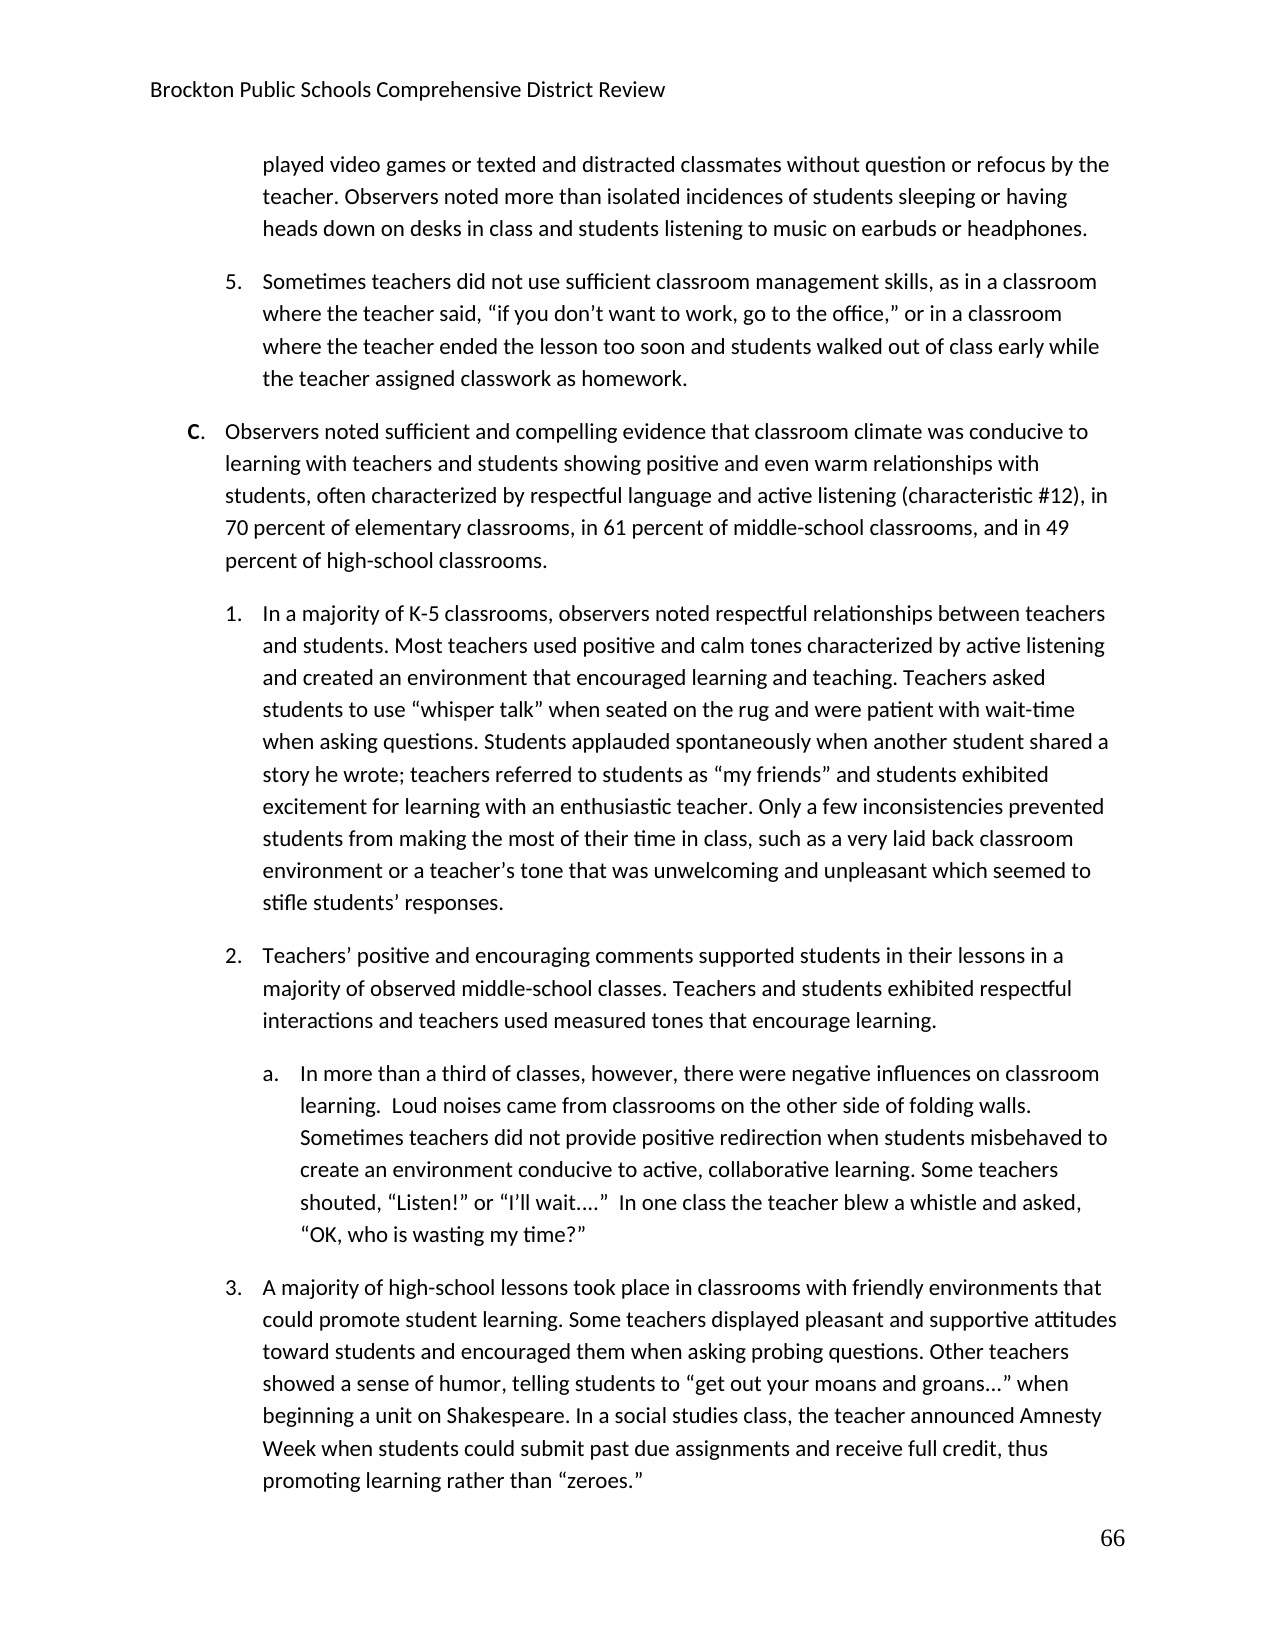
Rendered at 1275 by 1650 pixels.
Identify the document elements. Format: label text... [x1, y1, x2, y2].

list a. In more than a third of classes, however, there were negative influences on classroom learning. Loud noises came from classrooms on the other side of folding walls. Sometimes teachers did not provide positive redirection when students misbehaved to create an environment conducive to active, collaborative learning. Some teachers shouted, “Listen!” or “I’ll wait....” In one class the teacher blew a whistle and asked, “OK, who is wasting my time?” [262, 1059, 1125, 1248]
list In a majority of K-5 classrooms, observers noted respectful relationships between teachers and students. Most teachers used positive and calm tones characterized by active listening and created an environment that encouraged learning and teaching. Teachers asked students to use “whisper talk” when seated on the rug and were patient with wait-time when asking questions. Students applauded spontaneously when another student shared a story he wrote; teachers referred to students as “my friends” and students exhibited excitement for learning with an enthusiastic teacher. Only a few inconsistencies prevented students from making the most of their time in class, such as a very laid back classroom environment or a teacher’s tone that was unwelcoming and unpleasant which seemed to stifle students’ responses. [225, 599, 1125, 916]
text 5. Sometimes teachers did not use sufficient classroom management skills, as in a classroom where the teacher said, “if you don’t want to work, go to the office,” or in a classroom where the teacher ended the lesson too soon and students walked out of class early while the teacher assigned classwork as homework. [150, 267, 1125, 392]
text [150, 150, 1125, 242]
list A majority of high-school lessons took place in classrooms with friendly environments that could promote student learning. Some teachers displayed pleasant and supportive attitudes toward students and encouraged them when asking probing questions. Other teachers showed a sense of humor, telling students to “get out your moans and groans...” when beginning a unit on Shakespeare. In a social studies class, the teacher announced Amnesty Week when students could submit past due assignments and receive full credit, thus promoting learning rather than “zeroes.” [225, 1273, 1125, 1494]
list Teachers’ positive and encouraging comments supported students in their lessons in a majority of observed middle-school classes. Teachers and students exhibited respectful interactions and teachers used measured tones that encourage learning. [225, 941, 1125, 1034]
text C. Observers noted sufficient and compelling evidence that classroom climate was conducive to learning with teachers and students showing positive and even warm relationships with students, often characterized by respectful language and active listening (characteristic #12), in 70 percent of elementary classrooms, in 61 percent of middle-school classrooms, and in 49 percent of high-school classrooms. [187, 417, 1125, 574]
